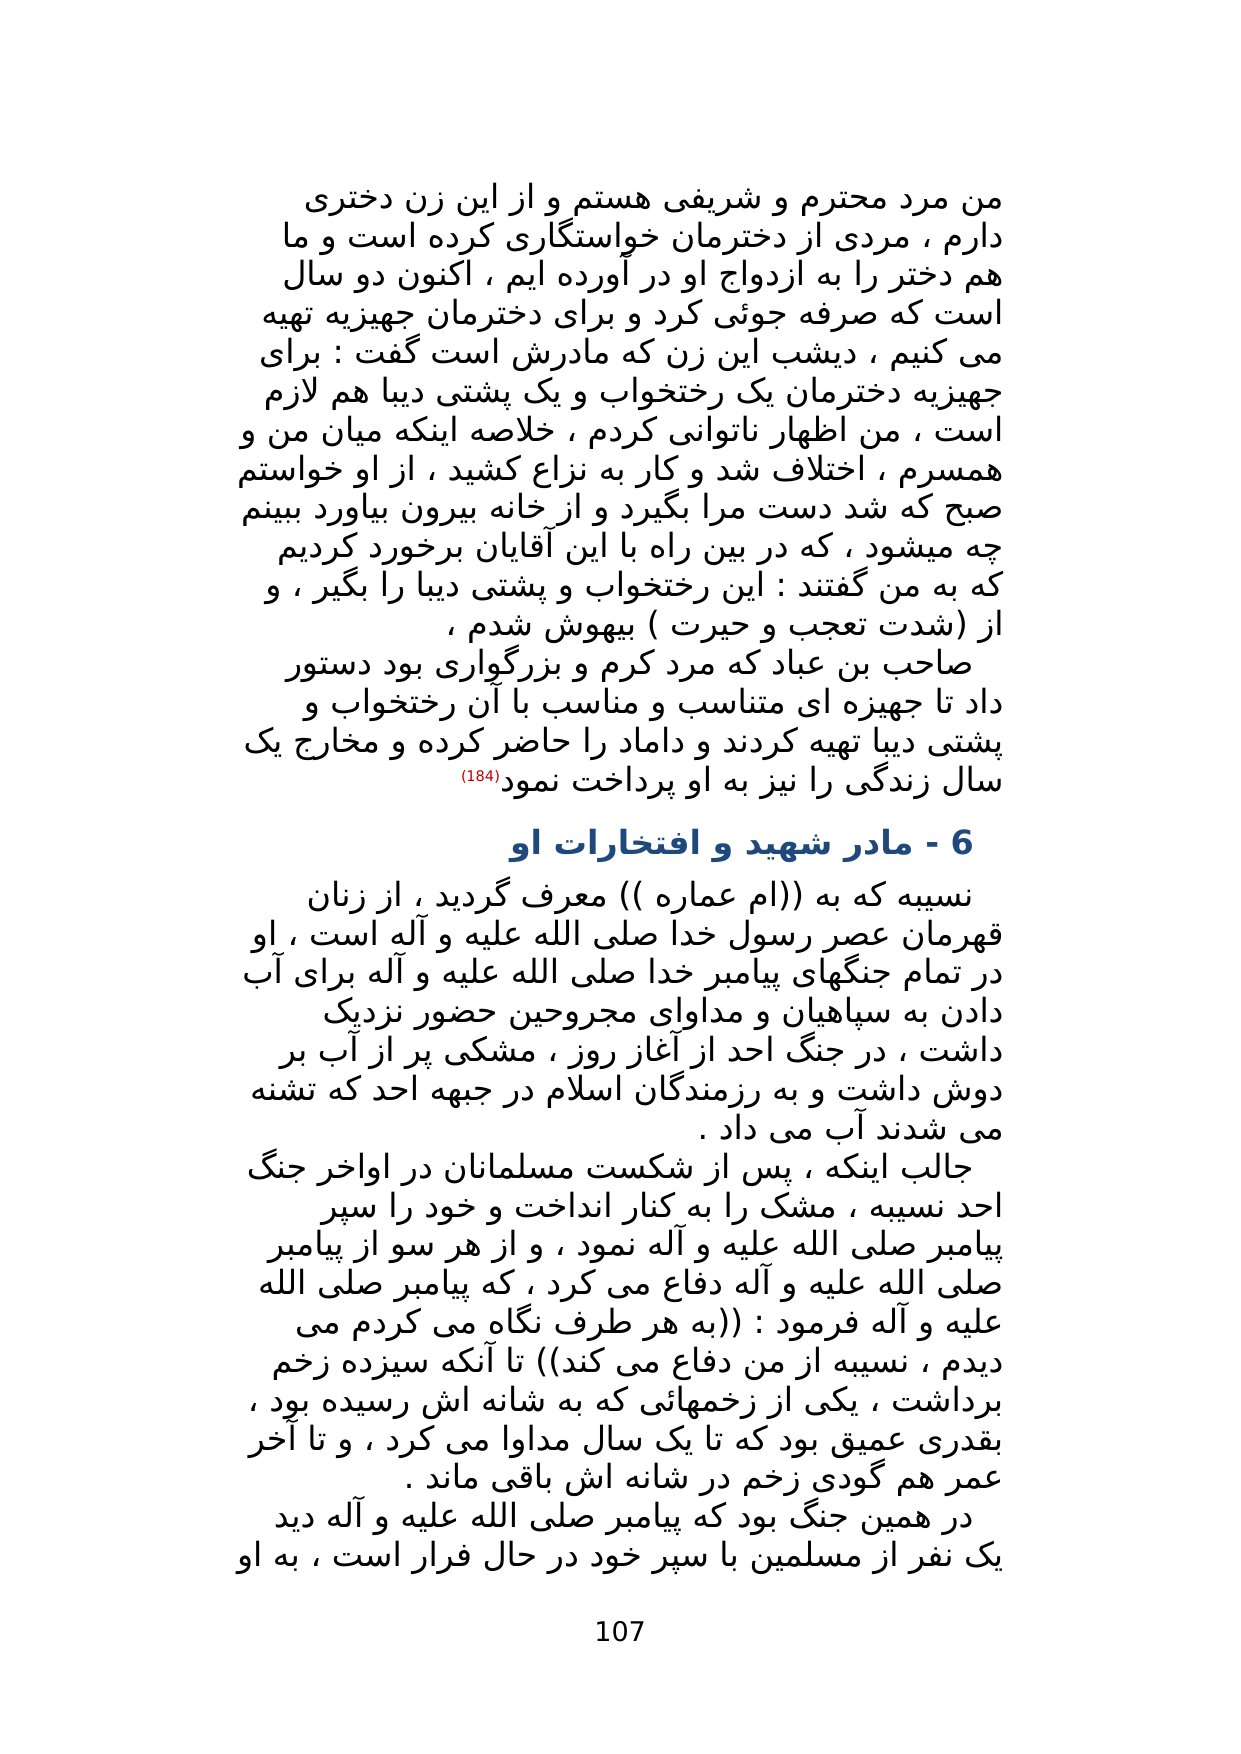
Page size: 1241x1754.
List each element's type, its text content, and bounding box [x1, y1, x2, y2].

text صاحب بن عباد که مرد کرم و بزرگواری بود دستور داد تا جهیزه ای متناسب و مناسب با آن رختخواب و پشتی دیبا تهیه کردند و داماد را حاضر کرده و مخارج یک سال زندگی را نیز به او پرداخت نمود(184) [236, 643, 1004, 799]
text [236, 1497, 1004, 1574]
text جالب اینکه ، پس از شکست مسلمانان در اواخر جنگ احد نسیبه ، مشک را به کنار انداخت و خود را سپر پیامبر صلی الله علیه و آله نمود ، و از هر سو از پیامبر صلی الله علیه و آله دفاع می کرد ، که پیامبر صلی الله علیه و آله فرمود : ((به هر طرف نگاه می کردم می دیدم ، نسیبه از من دفاع می کند)) تا آنکه سیزده زخم برداشت ، یکی از زخمهائی که به شانه اش رسیده بود ، بقدری عمیق بود که تا یک سال مداوا می کرد ، و تا آخر عمر هم گودی زخم در شانه اش باقی ماند . [236, 1147, 1004, 1497]
subtitle 6 - مادر شهید و افتخارات او [236, 824, 1004, 863]
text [236, 177, 1004, 643]
text نسیبه که به ((ام عماره )) معرف گردید ، از زنان قهرمان عصر رسول خدا صلی الله علیه و آله است ، او در تمام جنگهای پیامبر خدا صلی الله علیه و آله برای آب دادن به سپاهیان و مداوای مجروحین حضور نزدیک داشت ، در جنگ احد از آغاز روز ، مشکی پر از آب بر دوش داشت و به رزمندگان اسلام در جبهه احد که تشنه می شدند آب می داد . [236, 875, 1004, 1147]
